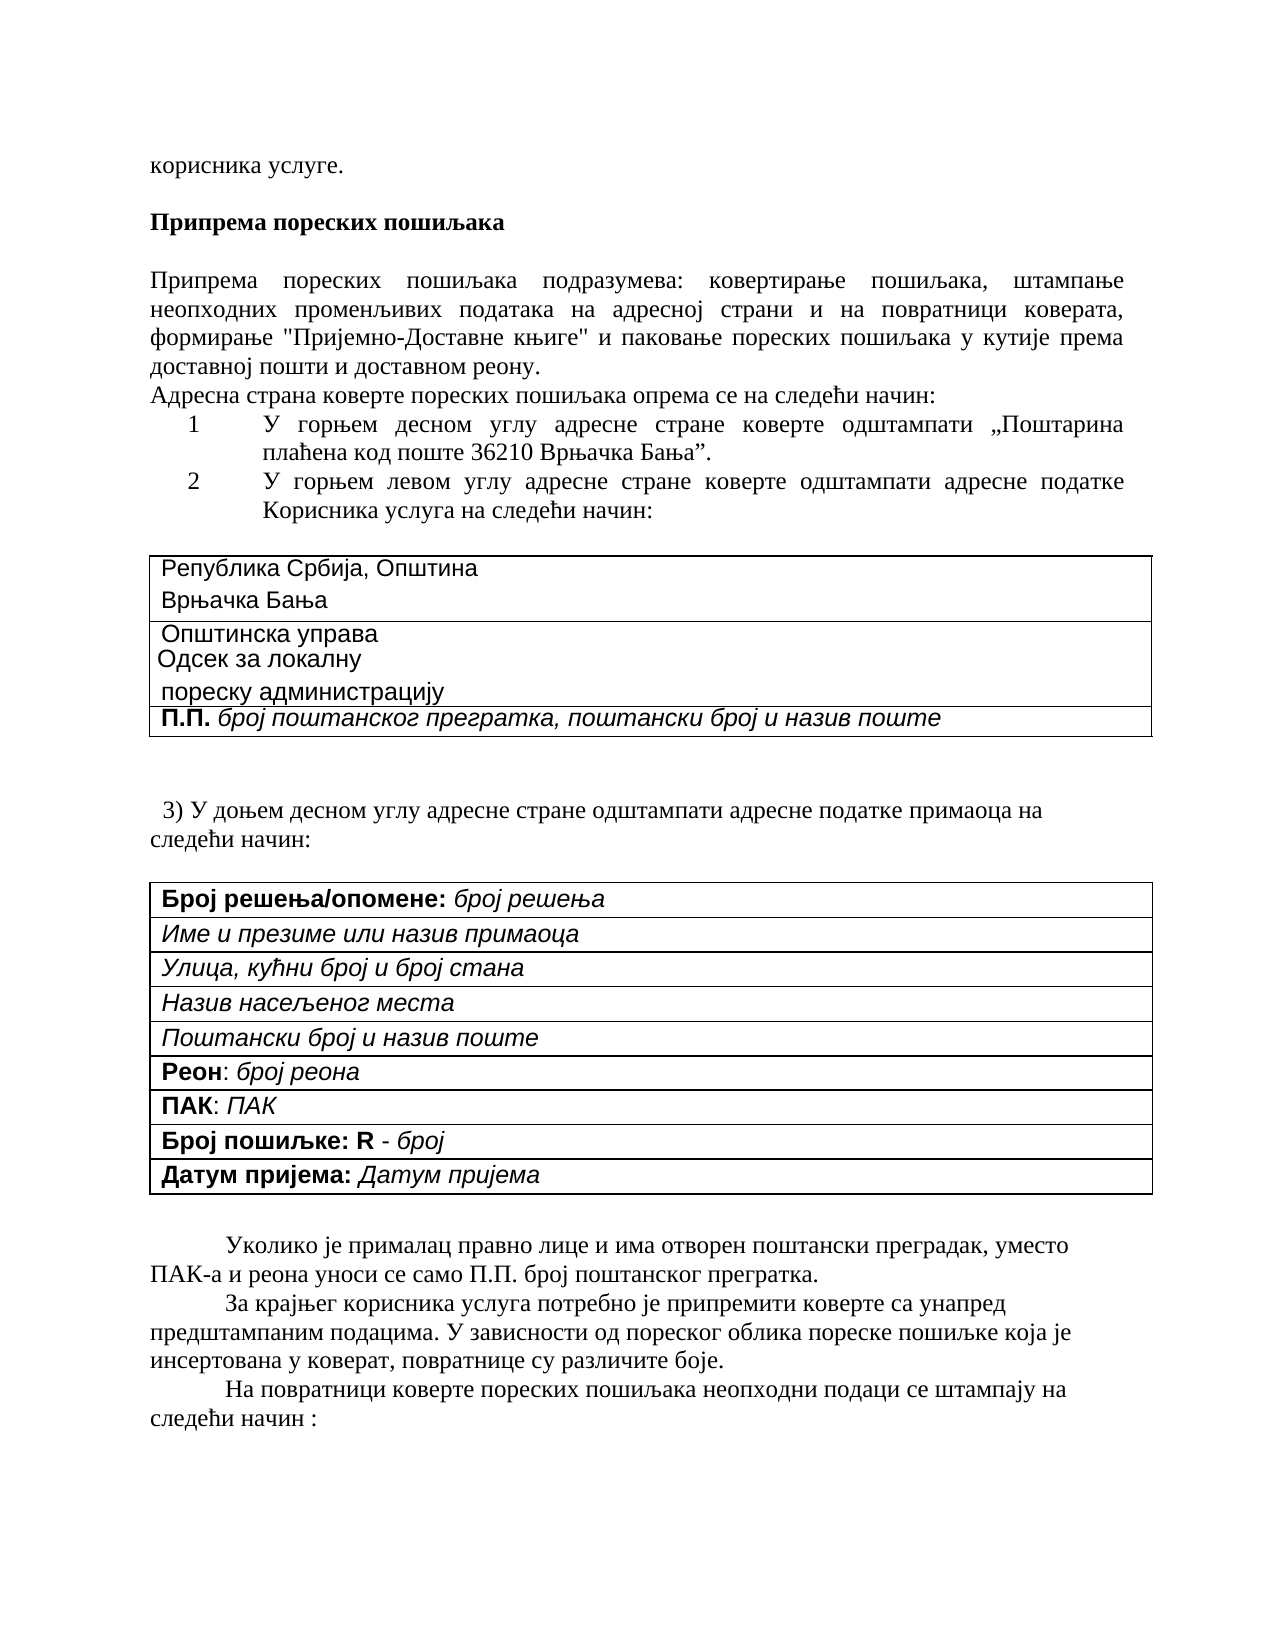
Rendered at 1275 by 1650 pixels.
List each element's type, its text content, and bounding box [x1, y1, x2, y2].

table_cell ПАК: ПАК [151, 1091, 1152, 1124]
table_header Број решења/опомене: број решења [151, 883, 1152, 917]
table_cell Име и презиме или назив примаоца [151, 918, 1152, 951]
table_cell Улица, кућни број и број стана [151, 953, 1152, 986]
table_cell Општинска управа Одсек за локалну пореску администрацију [150, 622, 1151, 706]
table_header Република Србија, Општина Врњачка Бања [150, 557, 1151, 621]
list У горњем десном углу адресне стране коверте одштампати „Поштарина плаћена код поште 36210 Врњачка Бања”. [187, 409, 1125, 466]
table_cell П.П. број поштанског прегратка, поштански број и назив поште [150, 707, 1151, 736]
table_cell Број пошиљке: R - број [151, 1125, 1152, 1158]
table_cell Реон: број реона [151, 1057, 1152, 1089]
table_cell Датум пријема: Датум пријема [151, 1160, 1152, 1193]
text На повратници коверте пореских пошиљака неопходни подаци се штампају на следећи начин : [150, 1374, 1125, 1432]
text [150, 150, 1125, 179]
text 3) У доњем десном углу адресне стране одштампати адресне податке примаоца на следећи начин: [150, 795, 1125, 853]
text Припрема пореских пошиљака подразумева: ковертирање пошиљака, штампање неопходних променљивих података на адресној страни и на повратници коверата, формирање "Пријемно-Доставне књиге" и паковање пореских пошиљака у кутије према доставној пошти и доставном реону. [150, 265, 1125, 380]
text Уколико је прималац правно лице и има отворен поштански преградак, уместо ПАК-а и реона уноси се само П.П. број поштанског прегратка. [150, 1231, 1125, 1288]
text Припрема пореских пошиљака [150, 207, 1125, 236]
text Адресна страна коверте пореских пошиљака опрема се на следећи начин: [150, 380, 1125, 409]
table_cell Назив насељеног места [151, 987, 1152, 1021]
text За крајњег корисника услуга потребно је припремити коверте са унапред [150, 1288, 1125, 1317]
table_cell Поштански број и назив поште [151, 1022, 1152, 1055]
list У горњем левом углу адресне стране коверте одштампати адресне податке Корисника услуга на следећи начин: [187, 466, 1125, 524]
text предштампаним подацима. У зависности од пореског облика пореске пошиљке која је инсертована у коверат, повратнице су различите боје. [150, 1317, 1125, 1374]
